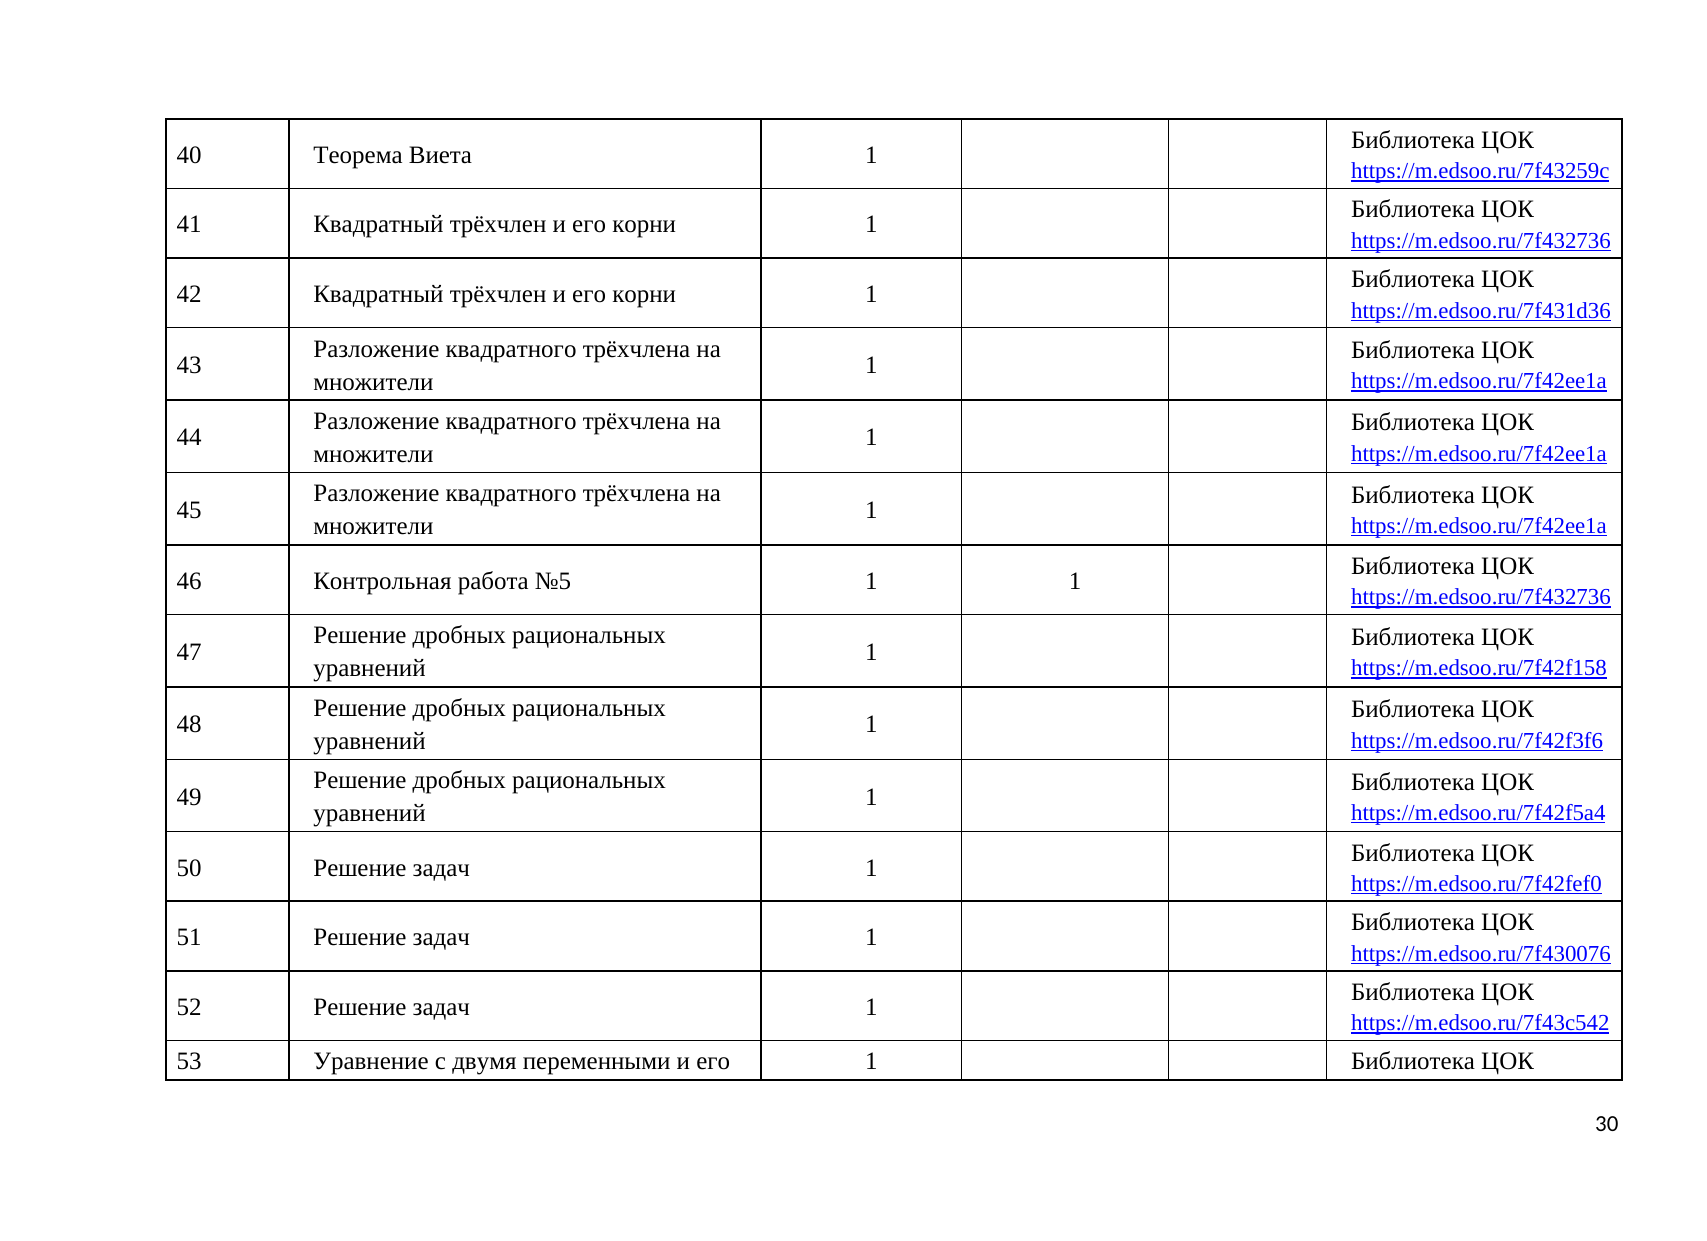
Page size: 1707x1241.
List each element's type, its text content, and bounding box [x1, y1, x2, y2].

table_cell [1169, 832, 1326, 900]
table_cell 42 [167, 259, 288, 327]
table_cell Квадратный трёхчлен и его корни [290, 259, 760, 327]
table_cell Библиотека ЦОК https://m.edsoo.ru/7f42ee1a [1327, 328, 1621, 399]
table_cell 51 [167, 902, 288, 970]
table_cell Библиотека ЦОК https://m.edsoo.ru/7f43259c [1327, 120, 1621, 188]
table_cell 40 [167, 120, 288, 188]
table_cell [1169, 120, 1326, 188]
table_cell 1 [762, 615, 961, 686]
table_cell [1169, 259, 1326, 327]
table_cell [1169, 615, 1326, 686]
table_cell [962, 328, 1168, 399]
table_cell 49 [167, 760, 288, 831]
table_cell Контрольная работа №5 [290, 546, 760, 614]
table_cell [1169, 902, 1326, 970]
table_cell 1 [762, 401, 961, 472]
table_cell Теорема Виета [290, 120, 760, 188]
table_cell 52 [167, 972, 288, 1039]
table_cell [1169, 546, 1326, 614]
table_cell 1 [762, 120, 961, 188]
table_cell [962, 1041, 1168, 1079]
table_cell [1169, 760, 1326, 831]
table_cell 1 [762, 546, 961, 614]
table_cell 44 [167, 401, 288, 472]
table_cell 1 [962, 546, 1168, 614]
table_cell [962, 189, 1168, 257]
table_cell 50 [167, 832, 288, 900]
table_cell 1 [762, 760, 961, 831]
table_cell Решение задач [290, 832, 760, 900]
table_cell Библиотека ЦОК https://m.edsoo.ru/7f42ee1a [1327, 401, 1621, 472]
table_cell Библиотека ЦОК https://m.edsoo.ru/7f431d36 [1327, 259, 1621, 327]
table_cell Библиотека ЦОК https://m.edsoo.ru/7f42ee1a [1327, 473, 1621, 544]
table_cell Библиотека ЦОК https://m.edsoo.ru/7f42f5a4 [1327, 760, 1621, 831]
table_cell Библиотека ЦОК https://m.edsoo.ru/7f432736 [1327, 189, 1621, 257]
table_cell 1 [762, 189, 961, 257]
table_cell [1169, 1041, 1326, 1079]
table_cell Библиотека ЦОК https://m.edsoo.ru/7f42fef0 [1327, 832, 1621, 900]
table_cell Библиотека ЦОК https://m.edsoo.ru/7f432736 [1327, 546, 1621, 614]
table_cell [962, 688, 1168, 758]
table_cell Разложение квадратного трёхчлена на множители [290, 473, 760, 544]
table_cell 1 [762, 259, 961, 327]
table_cell [962, 615, 1168, 686]
table_cell [1169, 401, 1326, 472]
table_cell [962, 120, 1168, 188]
table_cell Библиотека ЦОК https://m.edsoo.ru/7f42f158 [1327, 615, 1621, 686]
table_cell 1 [762, 688, 961, 758]
table_cell [962, 401, 1168, 472]
table_cell Решение дробных рациональных уравнений [290, 688, 760, 758]
table_cell [1169, 473, 1326, 544]
table_cell 1 [762, 1041, 961, 1079]
table_cell Разложение квадратного трёхчлена на множители [290, 328, 760, 399]
table_cell 43 [167, 328, 288, 399]
table_cell Решение дробных рациональных уравнений [290, 615, 760, 686]
table_cell [962, 832, 1168, 900]
table_cell 1 [762, 832, 961, 900]
table_cell Разложение квадратного трёхчлена на множители [290, 401, 760, 472]
table_cell 1 [762, 328, 961, 399]
table_cell Библиотека ЦОК https://m.edsoo.ru/7f43c542 [1327, 972, 1621, 1039]
table_cell 47 [167, 615, 288, 686]
table_cell Квадратный трёхчлен и его корни [290, 189, 760, 257]
table_cell [1169, 688, 1326, 758]
table_cell 48 [167, 688, 288, 758]
table_cell [962, 259, 1168, 327]
table_cell [962, 473, 1168, 544]
table_cell 53 [167, 1041, 288, 1079]
table_cell 1 [762, 902, 961, 970]
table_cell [290, 1041, 760, 1079]
table_cell [962, 972, 1168, 1039]
table_cell Решение дробных рациональных уравнений [290, 760, 760, 831]
table_cell 45 [167, 473, 288, 544]
table_cell [962, 760, 1168, 831]
table_cell 1 [762, 972, 961, 1039]
table_cell [1169, 189, 1326, 257]
table_cell Библиотека ЦОК https://m.edsoo.ru/7f430076 [1327, 902, 1621, 970]
table_cell [962, 902, 1168, 970]
table_cell [1169, 972, 1326, 1039]
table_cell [1327, 1041, 1621, 1079]
table_cell Решение задач [290, 972, 760, 1039]
table_cell 41 [167, 189, 288, 257]
table_cell Библиотека ЦОК https://m.edsoo.ru/7f42f3f6 [1327, 688, 1621, 758]
table_cell 46 [167, 546, 288, 614]
table_cell [1169, 328, 1326, 399]
table_cell 1 [762, 473, 961, 544]
table_cell Решение задач [290, 902, 760, 970]
